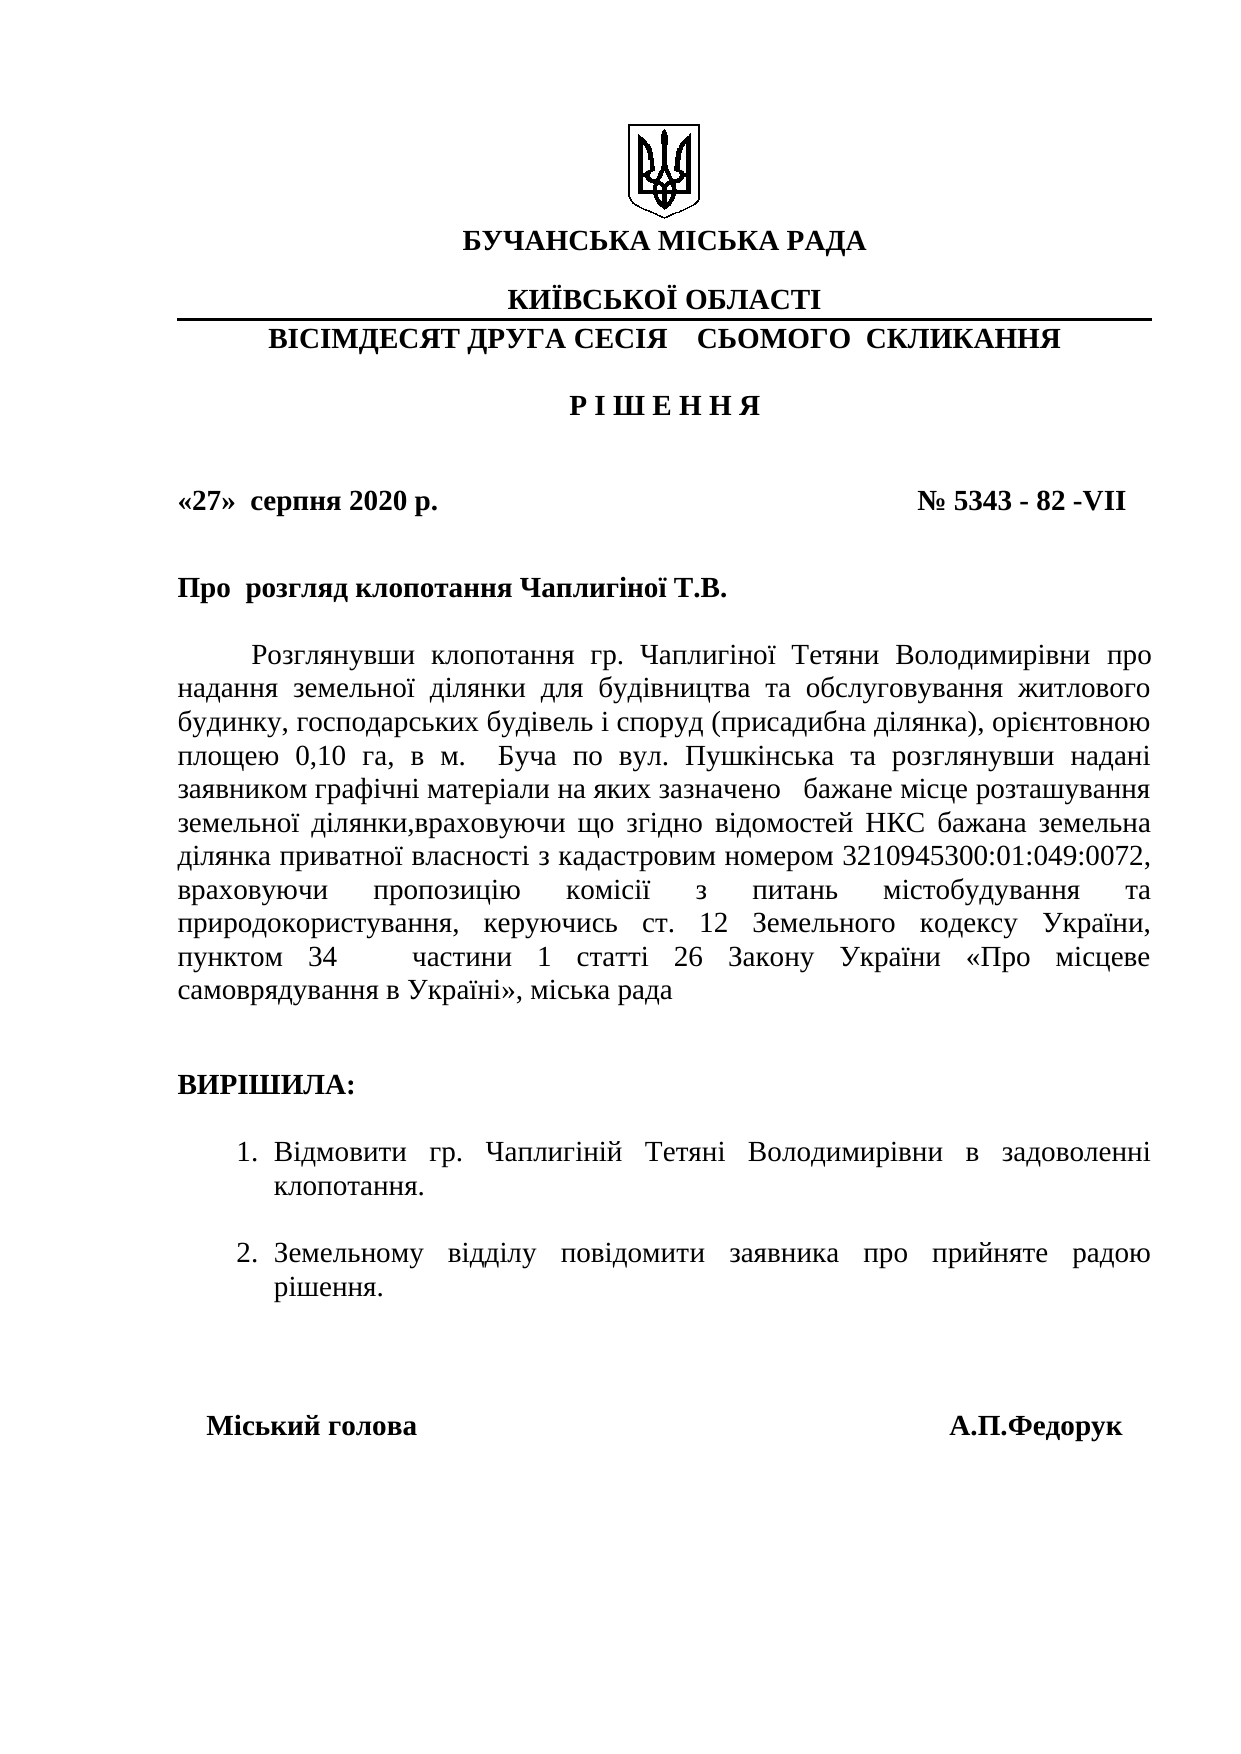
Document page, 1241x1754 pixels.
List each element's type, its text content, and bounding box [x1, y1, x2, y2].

text Р І Ш Е Н Н Я [177, 388, 1152, 422]
text КИЇВСЬКОЇ ОБЛАСТІ [177, 282, 1152, 318]
text Міський голова А.П.Федорук [177, 1408, 1152, 1442]
text ВИРІШИЛА: [177, 1067, 1152, 1101]
text Розглянувши клопотання гр. Чаплигіної Тетяни Володимирівни про надання земельної ділянки для будівництва та обслуговування житлового будинку, господарських будівель і споруд (присадибна ділянка), орієнтовною площею 0,10 га, в м. Буча по вул. Пушкінська та розглянувши надані заявником графічні матеріали на яких зазначено бажане місце розташування земельної ділянки,враховуючи що згідно відомостей НКС бажана земельна ділянка приватної власності з кадастровим номером 3210945300:01:049:0072, враховуючи пропозицію комісії з питань містобудування та природокористування, керуючись ст. 12 Земельного кодексу України, пунктом 34 частини 1 статті 26 Закону України «Про місцеве самоврядування в Україні», міська рада [177, 637, 1152, 1006]
list Земельному відділу повідомити заявника про прийняте радою рішення. [236, 1235, 1152, 1302]
text ВІСІМДЕСЯТ ДРУГА СЕСІЯ СЬОМОГО СКЛИКАННЯ [177, 321, 1152, 354]
text «27» серпня 2020 р. № 5343 - 82 -VІІ [177, 483, 1152, 517]
text БУЧАНСЬКА МІСЬКА РАДА [177, 223, 1152, 256]
text Про розгляд клопотання Чаплигіної Т.В. [177, 570, 1152, 603]
list Відмовити гр. Чаплигіній Тетяні Володимирівни в задоволенні клопотання. [236, 1134, 1152, 1202]
